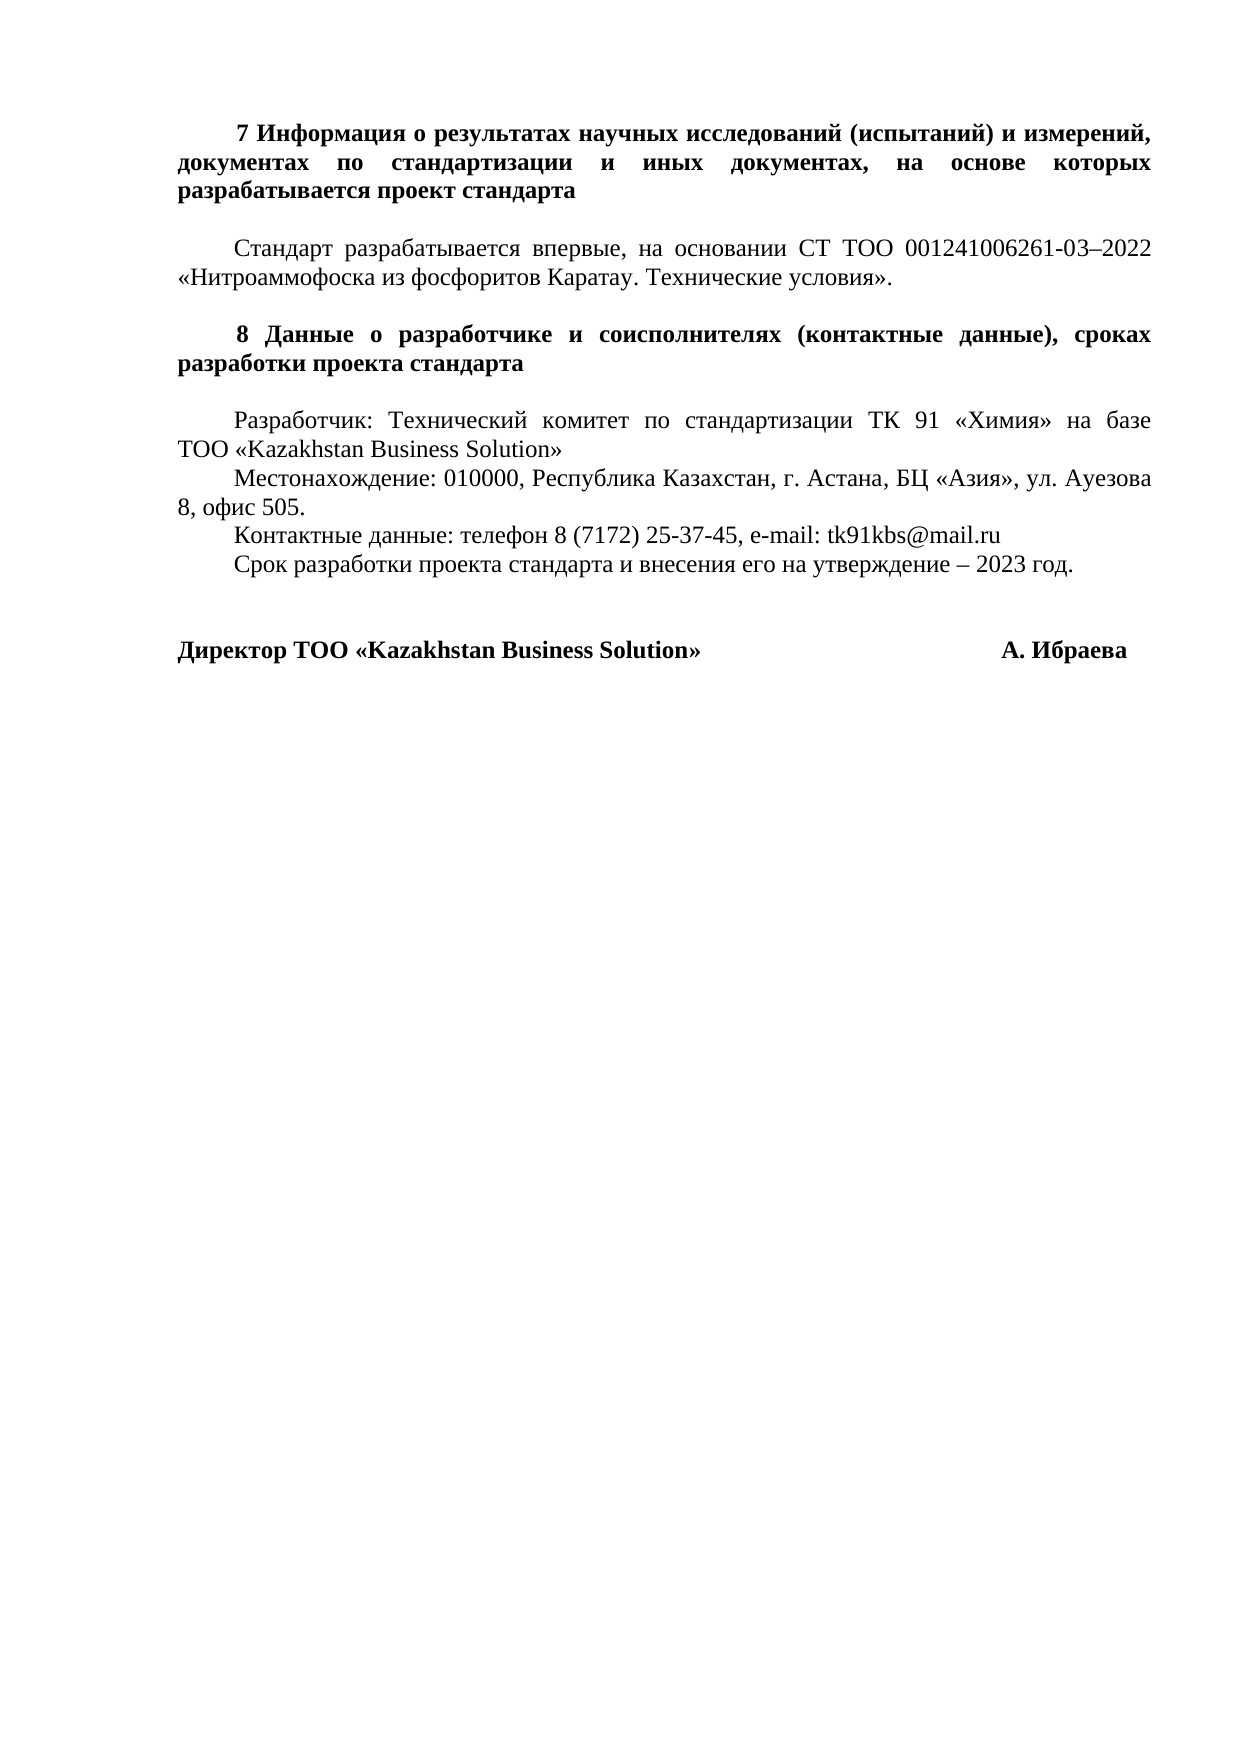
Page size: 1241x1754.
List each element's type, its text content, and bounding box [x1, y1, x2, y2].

text 7 Информация о результатах научных исследований (испытаний) и измерений, документах по стандартизации и иных документах, на основе которых разрабатывается проект стандарта [177, 118, 1152, 204]
text Разработчик: Технический комитет по стандартизации ТК 91 «Химия» на базе ТОО «Kazakhstan Business Solution» [177, 406, 1152, 463]
text Срок разработки проекта стандарта и внесения его на утверждение – 2023 год. [177, 549, 1152, 578]
text Директор ТОО «Kazakhstan Business Solution» А. Ибраева [177, 636, 1152, 664]
text Стандарт разрабатывается впервые, на основании СТ ТОО 001241006261-03–2022 «Нитроаммофоска из фосфоритов Каратау. Технические условия». [177, 233, 1152, 291]
text Местонахождение: 010000, Республика Казахстан, г. Астана, БЦ «Азия», ул. Ауезова 8, офис 505. [177, 463, 1152, 521]
text Контактные данные: телефон 8 (7172) 25-37-45, e-mail: tk91kbs@mail.ru [177, 521, 1152, 549]
text 8 Данные о разработчике и соисполнителях (контактные данные), сроках разработки проекта стандарта [177, 319, 1152, 377]
